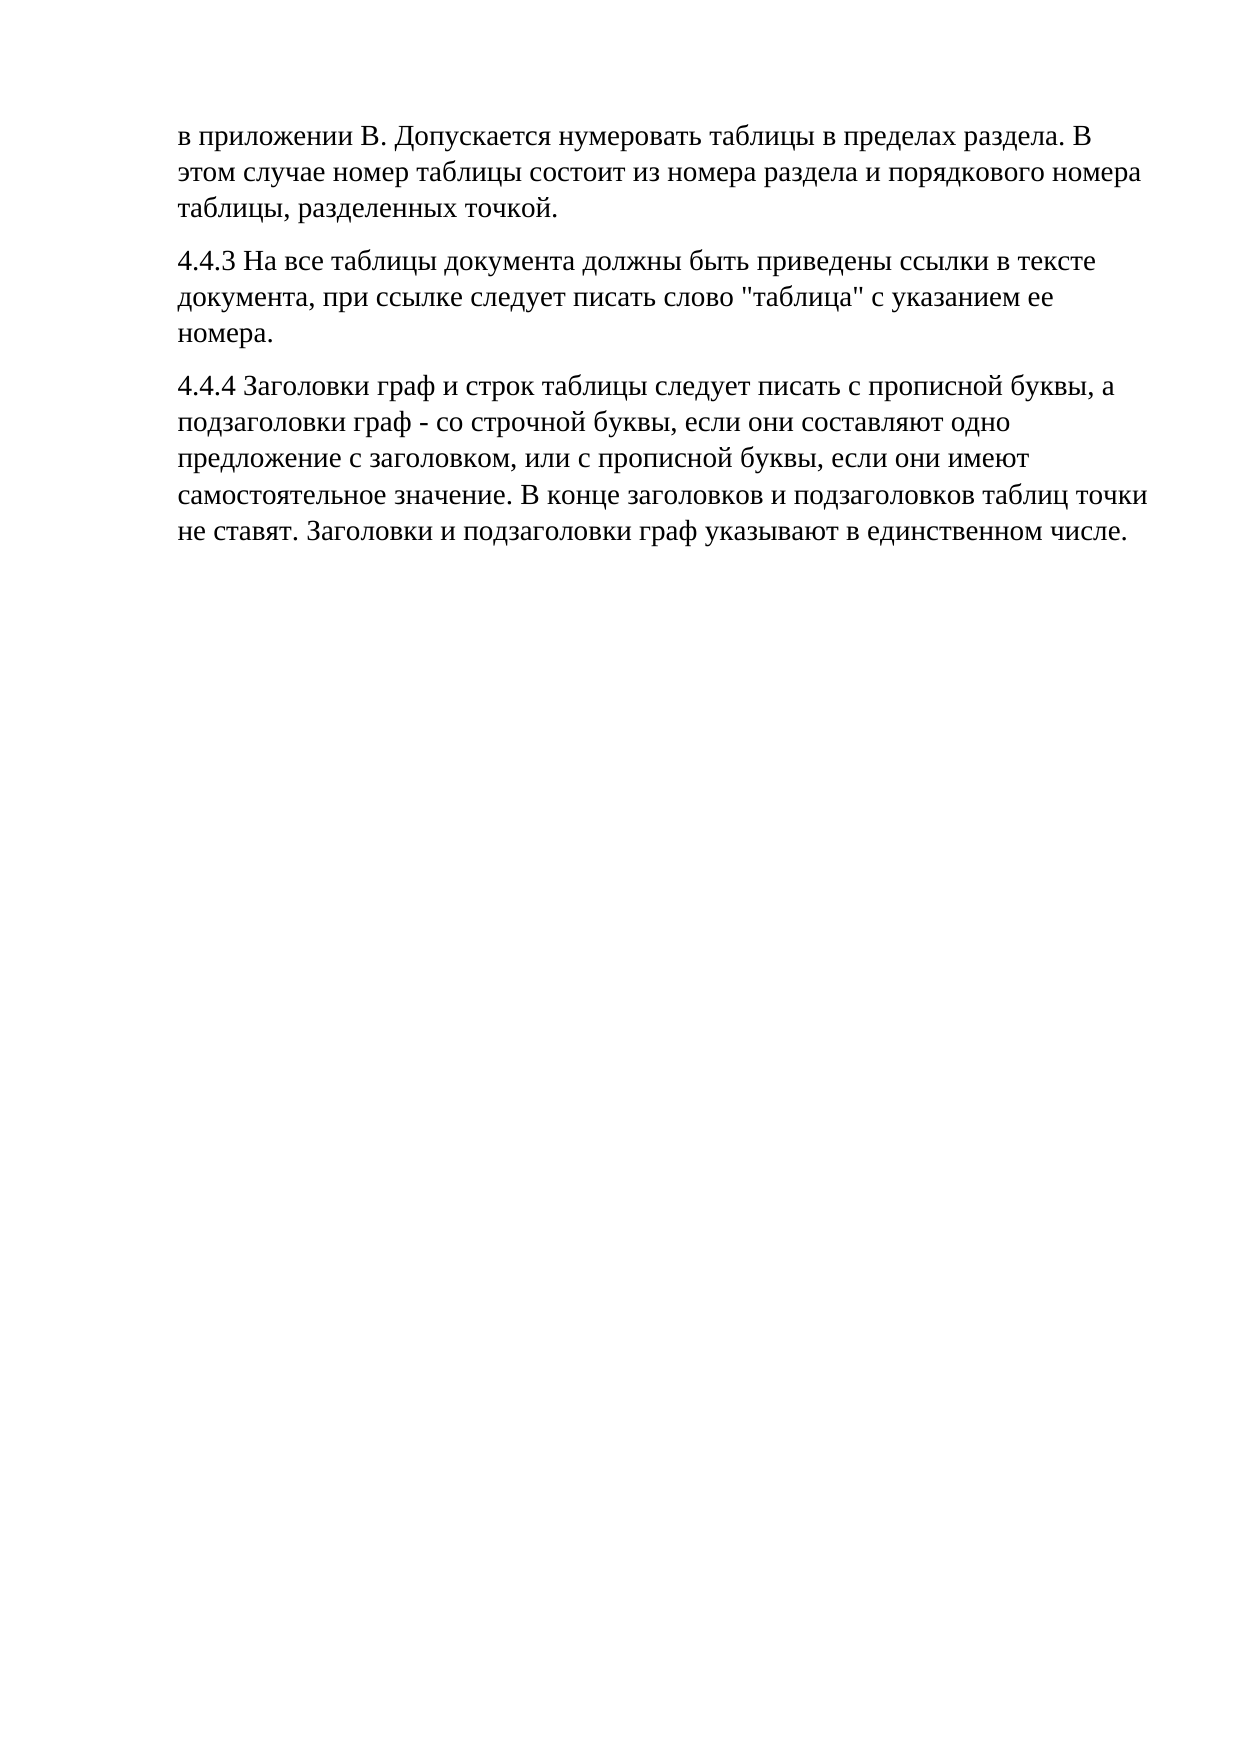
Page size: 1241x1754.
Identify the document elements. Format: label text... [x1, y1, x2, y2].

text 4.4.3 На все таблицы документа должны быть приведены ссылки в тексте документа, при ссылке следует писать слово "таблица" с указанием ее номера. [177, 243, 1152, 349]
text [177, 118, 1152, 224]
text 4.4.4 Заголовки граф и строк таблицы следует писать с прописной буквы, а подзаголовки граф - со строчной буквы, если они составляют одно предложение с заголовком, или с прописной буквы, если они имеют самостоятельное значение. В конце заголовков и подзаголовков таблиц точки не ставят. Заголовки и подзаголовки граф указывают в единственном числе. [177, 368, 1152, 546]
